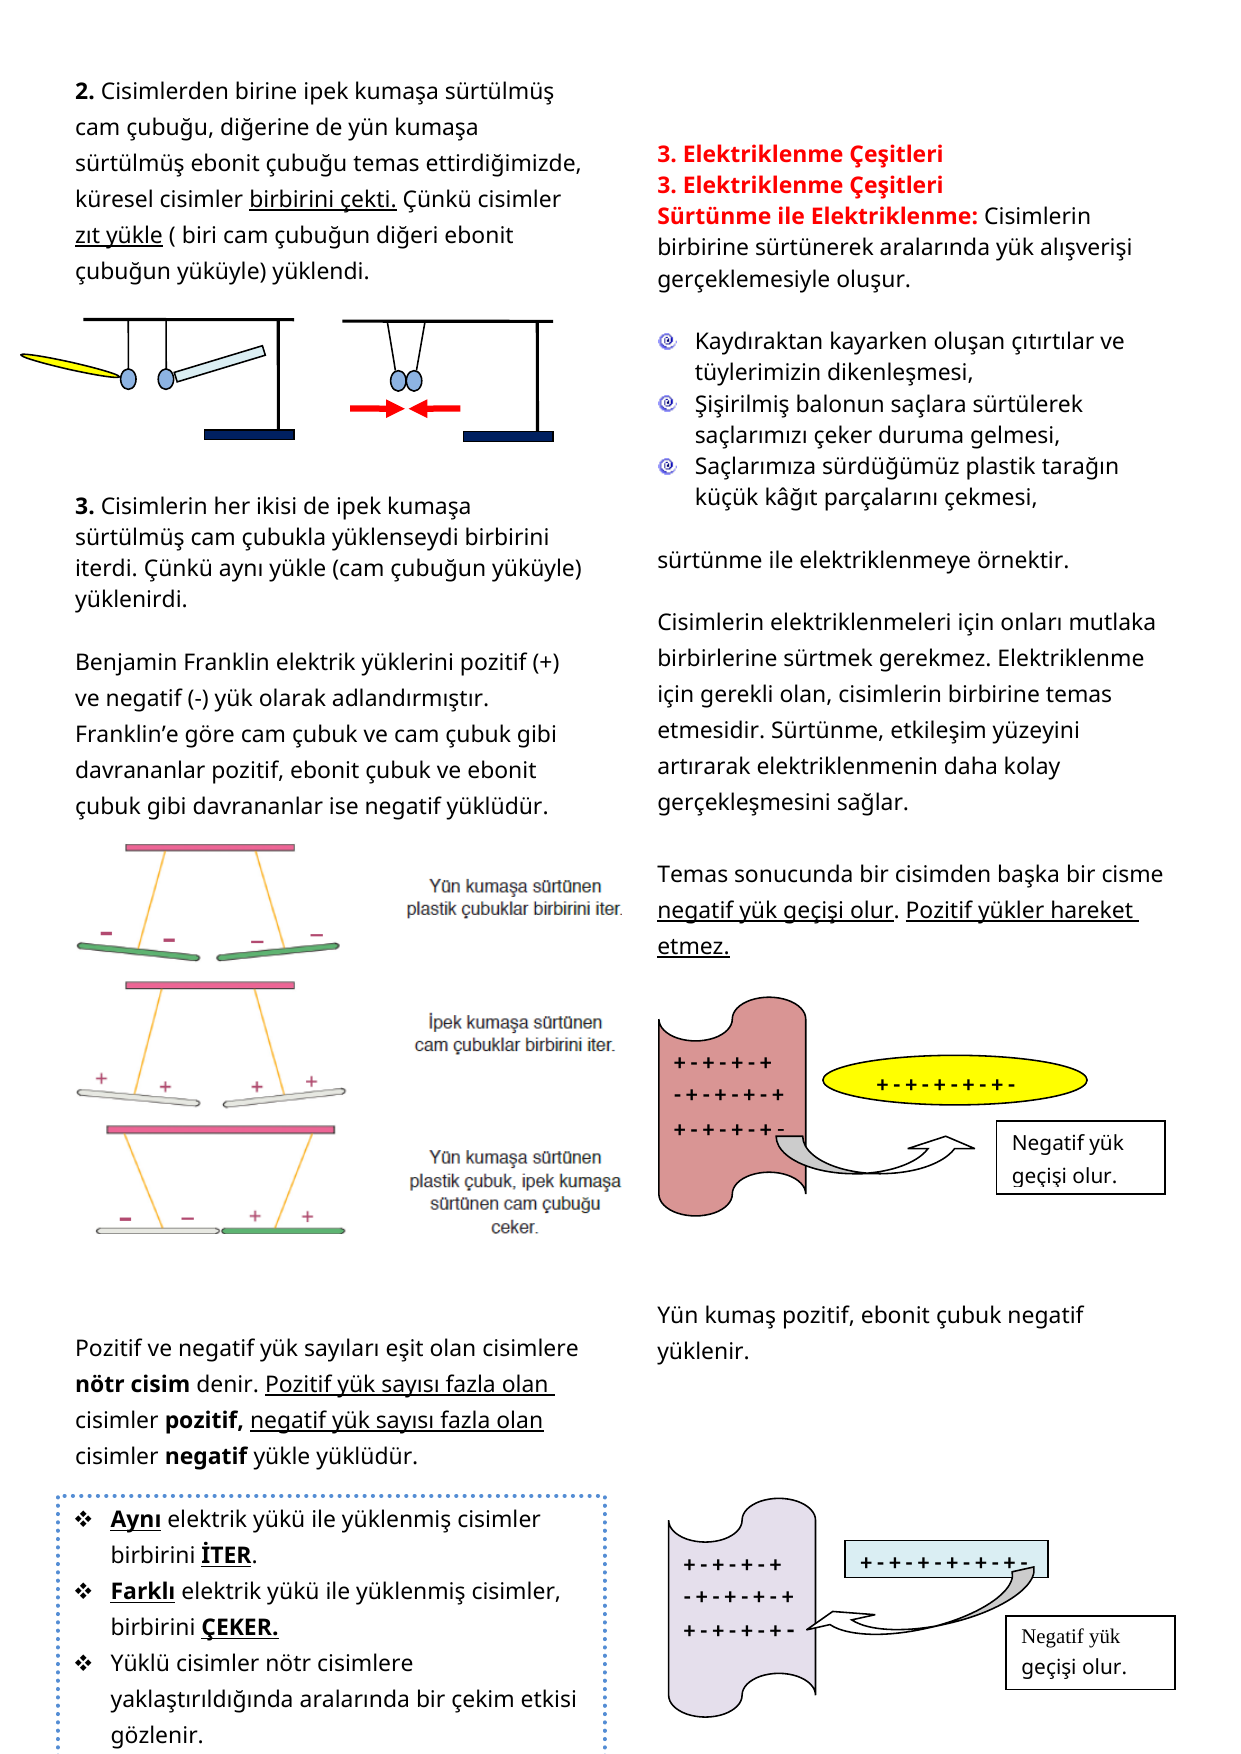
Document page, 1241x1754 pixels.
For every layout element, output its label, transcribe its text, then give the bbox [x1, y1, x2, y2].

list Saçlarımıza sürdüğümüz plastik tarağın küçük kâğıt parçalarını çekmesi, [657, 450, 1165, 512]
text 3. Elektriklenme Çeşitleri [657, 137, 1165, 169]
text 3. Cisimlerin her ikisi de ipek kumaşa sürtülmüş cam çubukla yüklenseydi birbirini iterdi. Çünkü aynı yükle (cam çubuğun yüküyle) yüklenirdi. [75, 489, 583, 614]
list Kaydıraktan kayarken oluşan çıtırtılar ve tüylerimizin dikenleşmesi, [657, 325, 1165, 387]
picture [658, 395, 677, 412]
picture [75, 843, 622, 1234]
text Sürtünme ile Elektriklenme: Cisimlerin birbirine sürtünerek aralarında yük alışverişi gerçeklemesiyle oluşur. [657, 200, 1165, 294]
picture [658, 333, 677, 350]
list Yün kumaş pozitif, ebonit çubuk negatif yüklenir. [657, 1299, 1165, 1366]
list Pozitif ve negatif yük sayıları eşit olan cisimlere nötr cisim denir. Pozitif yük sayısı fazla olan cisimler pozitif, negatif yük sayısı fazla olan cisimler negatif yükle yüklüdür. [75, 1332, 583, 1471]
text 3. Elektriklenme Çeşitleri [657, 169, 1165, 200]
text sürtünme ile elektriklenmeye örnektir. [657, 544, 1165, 575]
list 2. Cisimlerden birine ipek kumaşa sürtülmüş cam çubuğu, diğerine de yün kumaşa sürtülmüş ebonit çubuğu temas ettirdiğimizde, küresel cisimler birbirini çekti. Çünkü cisimler zıt yükle ( biri cam çubuğun diğeri ebonit çubuğun yüküyle) yüklendi. [75, 75, 583, 286]
list Cisimlerin elektriklenmeleri için onları mutlaka birbirlerine sürtmek gerekmez. Elektriklenme için gerekli olan, cisimlerin birbirine temas etmesidir. Sürtünme, etkileşim yüzeyini artırarak elektriklenmenin daha kolay gerçekleşmesini sağlar. [657, 606, 1165, 817]
list Şişirilmiş balonun saçlara sürtülerek saçlarımızı çeker duruma gelmesi, [657, 387, 1165, 450]
picture [658, 458, 677, 475]
list Benjamin Franklin elektrik yüklerini pozitif (+) ve negatif (-) yük olarak adlandırmıştır. Franklin’e göre cam çubuk ve cam çubuk gibi davrananlar pozitif, ebonit çubuk ve ebonit çubuk gibi davrananlar ise negatif yüklüdür. [75, 646, 583, 821]
list Temas sonucunda bir cisimden başka bir cisme negatif yük geçişi olur. Pozitif yükler hareket etmez. [657, 858, 1165, 961]
